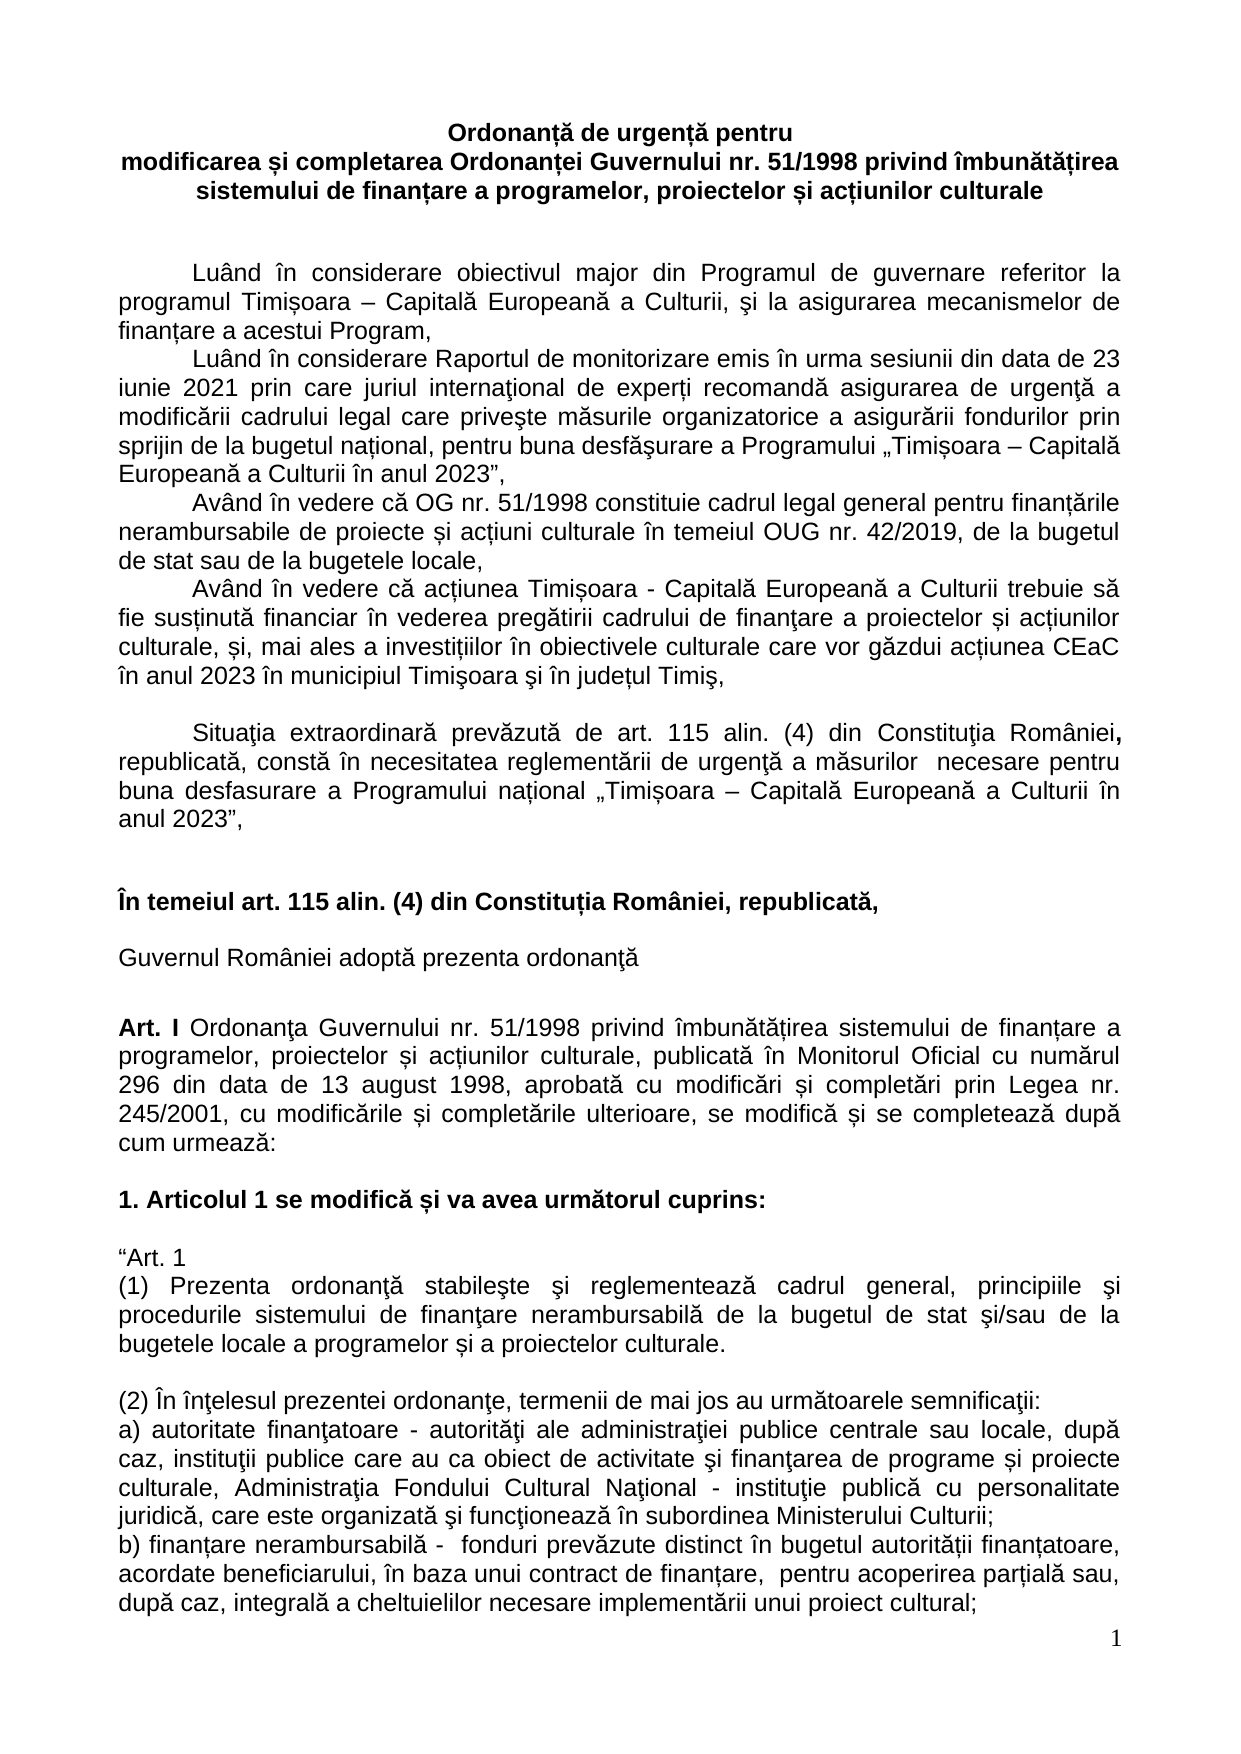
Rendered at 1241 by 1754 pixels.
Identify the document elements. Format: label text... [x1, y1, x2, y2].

text “Art. 1 [118, 1242, 1122, 1271]
text Ordonanță de urgență pentru [118, 118, 1122, 147]
text Având în vedere că OG nr. 51/1998 constituie cadrul legal general pentru finanțările nerambursabile de proiecte și acțiuni culturale în temeiul OUG nr. 42/2019, de la bugetul de stat sau de la bugetele locale, [118, 488, 1122, 574]
text 1. Articolul 1 se modifică și va avea următorul cuprins: [118, 1185, 1122, 1214]
text b) finanțare nerambursabilă - fonduri prevăzute distinct în bugetul autorității finanțatoare, acordate beneficiarului, în baza unui contract de finanțare, pentru acoperirea parțială sau, după caz, integrală a cheltuielilor necesare implementării unui proiect cultural; [118, 1530, 1122, 1616]
text a) autoritate finanţatoare - autorităţi ale administraţiei publice centrale sau locale, după caz, instituţii publice care au ca obiect de activitate şi finanţarea de programe și proiecte culturale, Administraţia Fondului Cultural Naţional - instituţie publică cu personalitate juridică, care este organizată şi funcţionează în subordinea Ministerului Culturii; [118, 1415, 1122, 1530]
text Guvernul României adoptă prezenta ordonanţă [118, 942, 1122, 971]
text În temeiul art. 115 alin. (4) din Constituția României, republicată, [118, 887, 1181, 916]
text (2) În înţelesul prezentei ordonanţe, termenii de mai jos au următoarele semnificaţii: [118, 1386, 1122, 1415]
text modificarea și completarea Ordonanței Guvernului nr. 51/1998 privind îmbunătățirea sistemului de finanțare a programelor, proiectelor și acțiunilor culturale [118, 147, 1122, 204]
text Art. I Ordonanţa Guvernului nr. 51/1998 privind îmbunătățirea sistemului de finanțare a programelor, proiectelor și acțiunilor culturale, publicată în Monitorul Oficial cu numărul 296 din data de 13 august 1998, aprobată cu modificări și completări prin Legea nr. 245/2001, cu modificările și completările ulterioare, se modifică și se completează după cum urmează: [118, 1012, 1122, 1156]
text Luând în considerare Raportul de monitorizare emis în urma sesiunii din data de 23 iunie 2021 prin care juriul internaţional de experți recomandă asigurarea de urgenţă a modificării cadrului legal care priveşte măsurile organizatorice a asigurării fondurilor prin sprijin de la bugetul național, pentru buna desfăşurare a Programului „Timișoara – Capitală Europeană a Culturii în anul 2023”, [118, 344, 1122, 488]
text Având în vedere că acțiunea Timișoara - Capitală Europeană a Culturii trebuie să fie susținută financiar în vederea pregătirii cadrului de finanţare a proiectelor și acțiunilor culturale, și, mai ales a investițiilor în obiectivele culturale care vor găzdui acțiunea CEaC în anul 2023 în municipiul Timişoara şi în județul Timiş, [118, 574, 1122, 689]
text Luând în considerare obiectivul major din Programul de guvernare referitor la programul Timișoara – Capitală Europeană a Culturii, şi la asigurarea mecanismelor de finanțare a acestui Program, [118, 258, 1122, 344]
text (1) Prezenta ordonanţă stabileşte şi reglementează cadrul general, principiile şi procedurile sistemului de finanţare nerambursabilă de la bugetul de stat şi/sau de la bugetele locale a programelor și a proiectelor culturale. [118, 1271, 1122, 1357]
text Situaţia extraordinară prevăzută de art. 115 alin. (4) din Constituţia României, republicată, constă în necesitatea reglementării de urgenţă a măsurilor necesare pentru buna desfasurare a Programului național „Timișoara – Capitală Europeană a Culturii în anul 2023”, [118, 718, 1122, 833]
